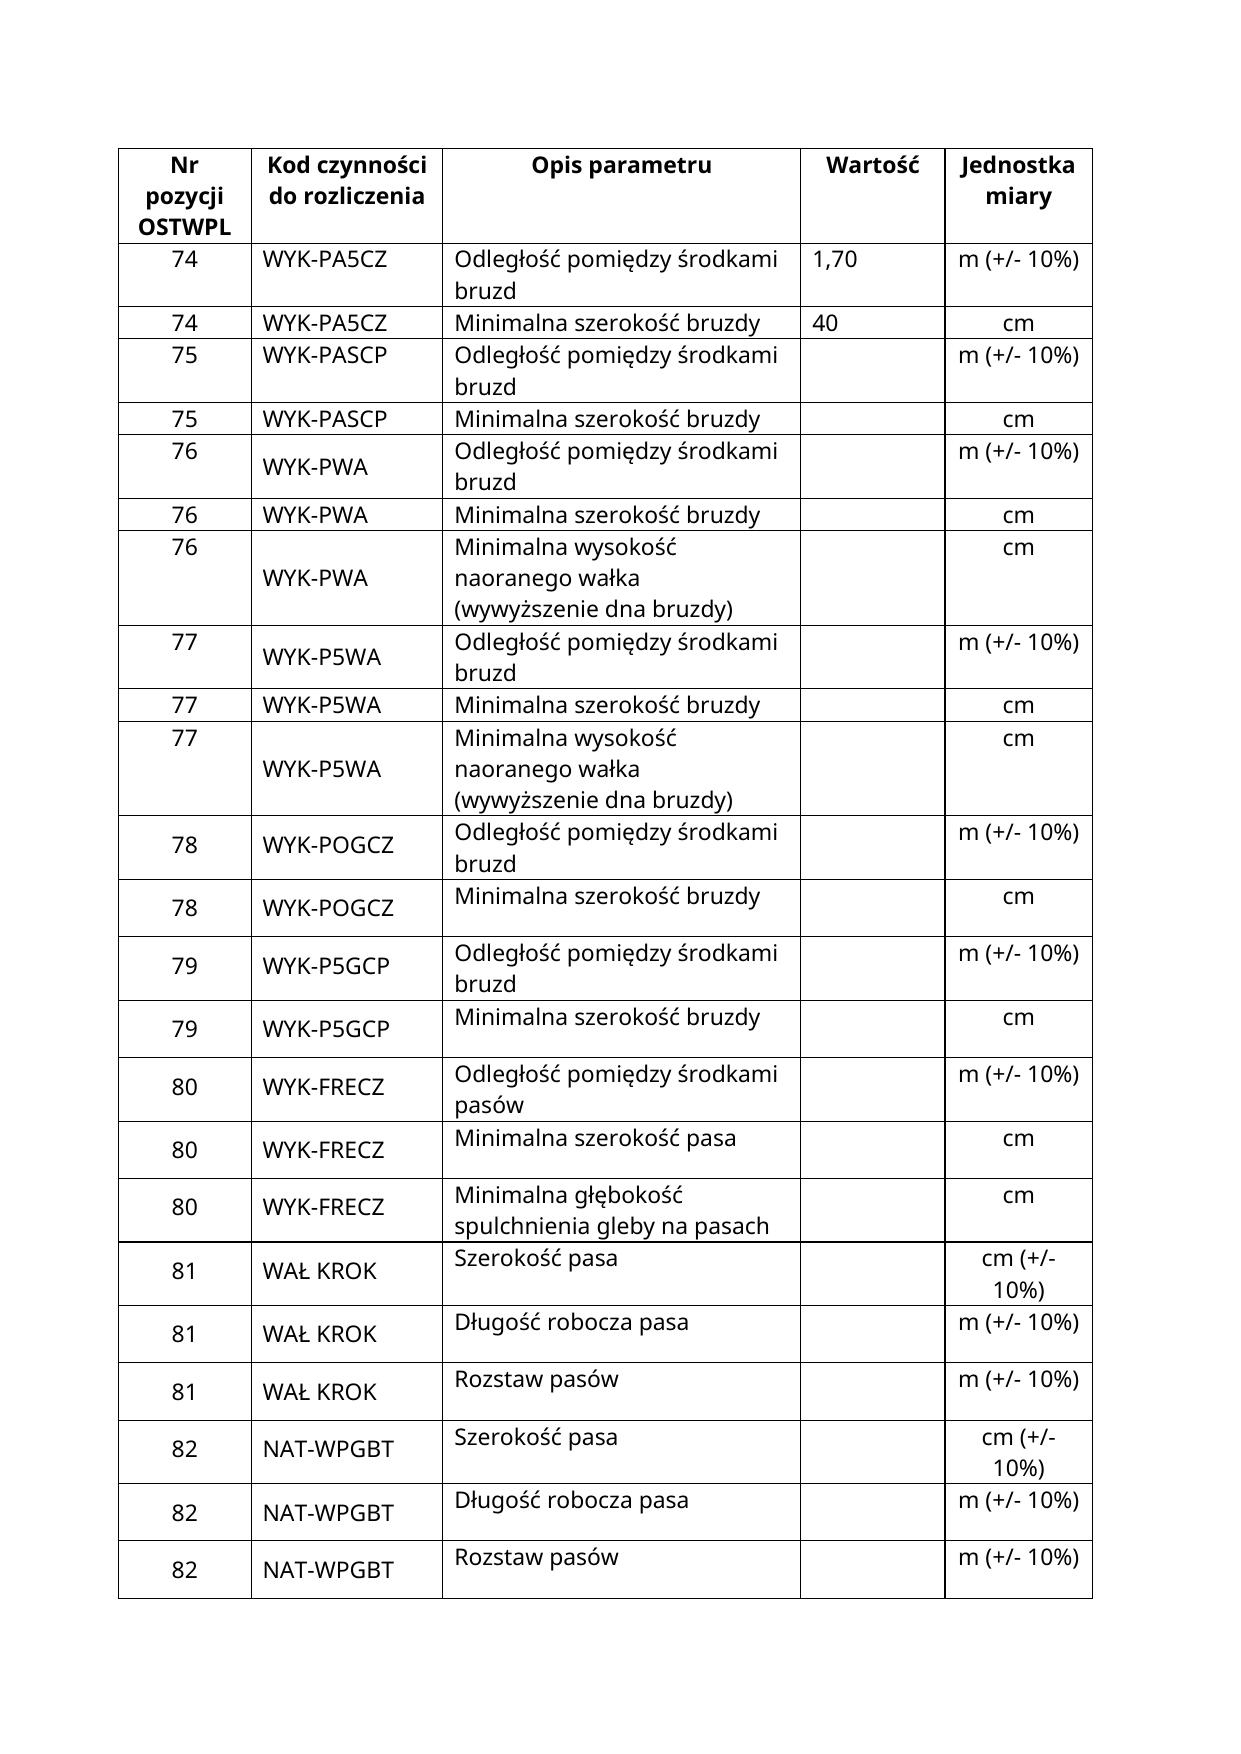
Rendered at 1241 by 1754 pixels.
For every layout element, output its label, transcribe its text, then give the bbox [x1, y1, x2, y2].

table_cell Minimalna szerokość bruzdy [443, 307, 800, 338]
table_cell m (+/- 10%) [946, 1306, 1092, 1362]
table_cell cm (+/- 10%) [946, 1421, 1092, 1483]
table_cell [801, 531, 944, 625]
table_cell Szerokość pasa [443, 1421, 800, 1483]
table_cell [801, 1058, 944, 1121]
table_cell 80 [119, 1122, 251, 1178]
table_cell Minimalna szerokość bruzdy [443, 499, 800, 530]
table_cell [801, 1243, 944, 1305]
table_cell WYK-FRECZ [252, 1179, 442, 1241]
table_cell Rozstaw pasów [443, 1541, 800, 1598]
table_cell [801, 880, 944, 936]
table_cell 77 [119, 722, 251, 815]
table_header Nr pozycji OSTWPL [119, 149, 251, 242]
table_cell 81 [119, 1243, 251, 1305]
table_cell [801, 1001, 944, 1057]
table_cell m (+/- 10%) [946, 1363, 1092, 1419]
table_cell 80 [119, 1179, 251, 1241]
table_cell 82 [119, 1484, 251, 1540]
table_cell 77 [119, 626, 251, 688]
table_cell cm [946, 499, 1092, 530]
table_cell 79 [119, 937, 251, 1000]
table_cell 74 [119, 244, 251, 306]
table_cell 79 [119, 1001, 251, 1057]
table_cell 78 [119, 880, 251, 936]
table_cell 81 [119, 1363, 251, 1419]
table_cell [801, 339, 944, 402]
table_cell WYK-PWA [252, 531, 442, 625]
table_cell [801, 722, 944, 815]
table_cell m (+/- 10%) [946, 339, 1092, 402]
table_cell Minimalna szerokość bruzdy [443, 403, 800, 434]
table_cell WAŁ KROK [252, 1363, 442, 1419]
table_cell cm (+/- 10%) [946, 1243, 1092, 1305]
table_cell Długość robocza pasa [443, 1306, 800, 1362]
table_cell WYK-PA5CZ [252, 244, 442, 306]
table_cell cm [946, 689, 1092, 721]
table_cell [801, 1363, 944, 1419]
table_header Kod czynności do rozliczenia [252, 149, 442, 242]
table_cell 74 [119, 307, 251, 338]
table_cell NAT-WPGBT [252, 1541, 442, 1598]
table_cell Odległość pomiędzy środkami bruzd [443, 816, 800, 879]
table_cell 75 [119, 339, 251, 402]
table_cell WYK-PWA [252, 435, 442, 498]
table_cell m (+/- 10%) [946, 816, 1092, 879]
table_cell [801, 689, 944, 721]
table_cell [801, 1122, 944, 1178]
table_cell [801, 1484, 944, 1540]
table_cell m (+/- 10%) [946, 1541, 1092, 1598]
table_cell WYK-P5WA [252, 722, 442, 815]
table_cell WYK-P5GCP [252, 1001, 442, 1057]
table_header Wartość [801, 149, 944, 242]
table_cell m (+/- 10%) [946, 1484, 1092, 1540]
table_cell 76 [119, 435, 251, 498]
table_cell WYK-P5GCP [252, 937, 442, 1000]
table_cell cm [946, 403, 1092, 434]
table_cell m (+/- 10%) [946, 937, 1092, 1000]
table_cell Minimalna wysokość naoranego wałka (wywyższenie dna bruzdy) [443, 531, 800, 625]
table_cell Odległość pomiędzy środkami bruzd [443, 626, 800, 688]
table_cell [801, 499, 944, 530]
table_cell WYK-FRECZ [252, 1122, 442, 1178]
table_cell [801, 1179, 944, 1241]
table_cell [801, 1541, 944, 1598]
table_cell WYK-PASCP [252, 403, 442, 434]
table_cell WYK-POGCZ [252, 816, 442, 879]
table_cell 75 [119, 403, 251, 434]
table_cell Długość robocza pasa [443, 1484, 800, 1540]
table_cell m (+/- 10%) [946, 626, 1092, 688]
table_cell WYK-PASCP [252, 339, 442, 402]
table_cell [801, 1306, 944, 1362]
table_cell Minimalna szerokość bruzdy [443, 880, 800, 936]
table_cell m (+/- 10%) [946, 1058, 1092, 1121]
table_cell Minimalna szerokość bruzdy [443, 1001, 800, 1057]
table_cell WYK-P5WA [252, 689, 442, 721]
table_cell 1,70 [801, 244, 944, 306]
table_cell NAT-WPGBT [252, 1484, 442, 1540]
table_cell Minimalna szerokość pasa [443, 1122, 800, 1178]
table_cell 80 [119, 1058, 251, 1121]
table_cell [801, 626, 944, 688]
table_cell 76 [119, 499, 251, 530]
table_cell WYK-POGCZ [252, 880, 442, 936]
table_cell cm [946, 1179, 1092, 1241]
table_cell 81 [119, 1306, 251, 1362]
table_cell [801, 816, 944, 879]
table_cell 82 [119, 1541, 251, 1598]
table_cell Odległość pomiędzy środkami bruzd [443, 435, 800, 498]
table_cell Szerokość pasa [443, 1243, 800, 1305]
table_cell [801, 403, 944, 434]
table_cell cm [946, 1001, 1092, 1057]
table_cell Minimalna wysokość naoranego wałka (wywyższenie dna bruzdy) [443, 722, 800, 815]
table_header Jednostka miary [946, 149, 1092, 242]
table_cell 76 [119, 531, 251, 625]
table_cell WAŁ KROK [252, 1243, 442, 1305]
table_cell [801, 435, 944, 498]
table_cell cm [946, 880, 1092, 936]
table_cell 77 [119, 689, 251, 721]
table_cell [801, 1421, 944, 1483]
table_cell WYK-PA5CZ [252, 307, 442, 338]
table_cell cm [946, 1122, 1092, 1178]
table_cell WYK-FRECZ [252, 1058, 442, 1121]
table_cell [801, 937, 944, 1000]
table_cell NAT-WPGBT [252, 1421, 442, 1483]
table_cell Odległość pomiędzy środkami bruzd [443, 339, 800, 402]
table_cell Rozstaw pasów [443, 1363, 800, 1419]
table_cell 82 [119, 1421, 251, 1483]
table_cell Minimalna szerokość bruzdy [443, 689, 800, 721]
table_header Opis parametru [443, 149, 800, 242]
table_cell Odległość pomiędzy środkami bruzd [443, 937, 800, 1000]
table_cell 78 [119, 816, 251, 879]
table_cell 40 [801, 307, 944, 338]
table_cell cm [946, 722, 1092, 815]
table_cell cm [946, 531, 1092, 625]
table_cell m (+/- 10%) [946, 435, 1092, 498]
table_cell Odległość pomiędzy środkami bruzd [443, 244, 800, 306]
table_cell WYK-P5WA [252, 626, 442, 688]
table_cell Minimalna głębokość spulchnienia gleby na pasach [443, 1179, 800, 1241]
table_cell cm [946, 307, 1092, 338]
table_cell WAŁ KROK [252, 1306, 442, 1362]
table_cell m (+/- 10%) [946, 244, 1092, 306]
table_cell WYK-PWA [252, 499, 442, 530]
table_cell Odległość pomiędzy środkami pasów [443, 1058, 800, 1121]
